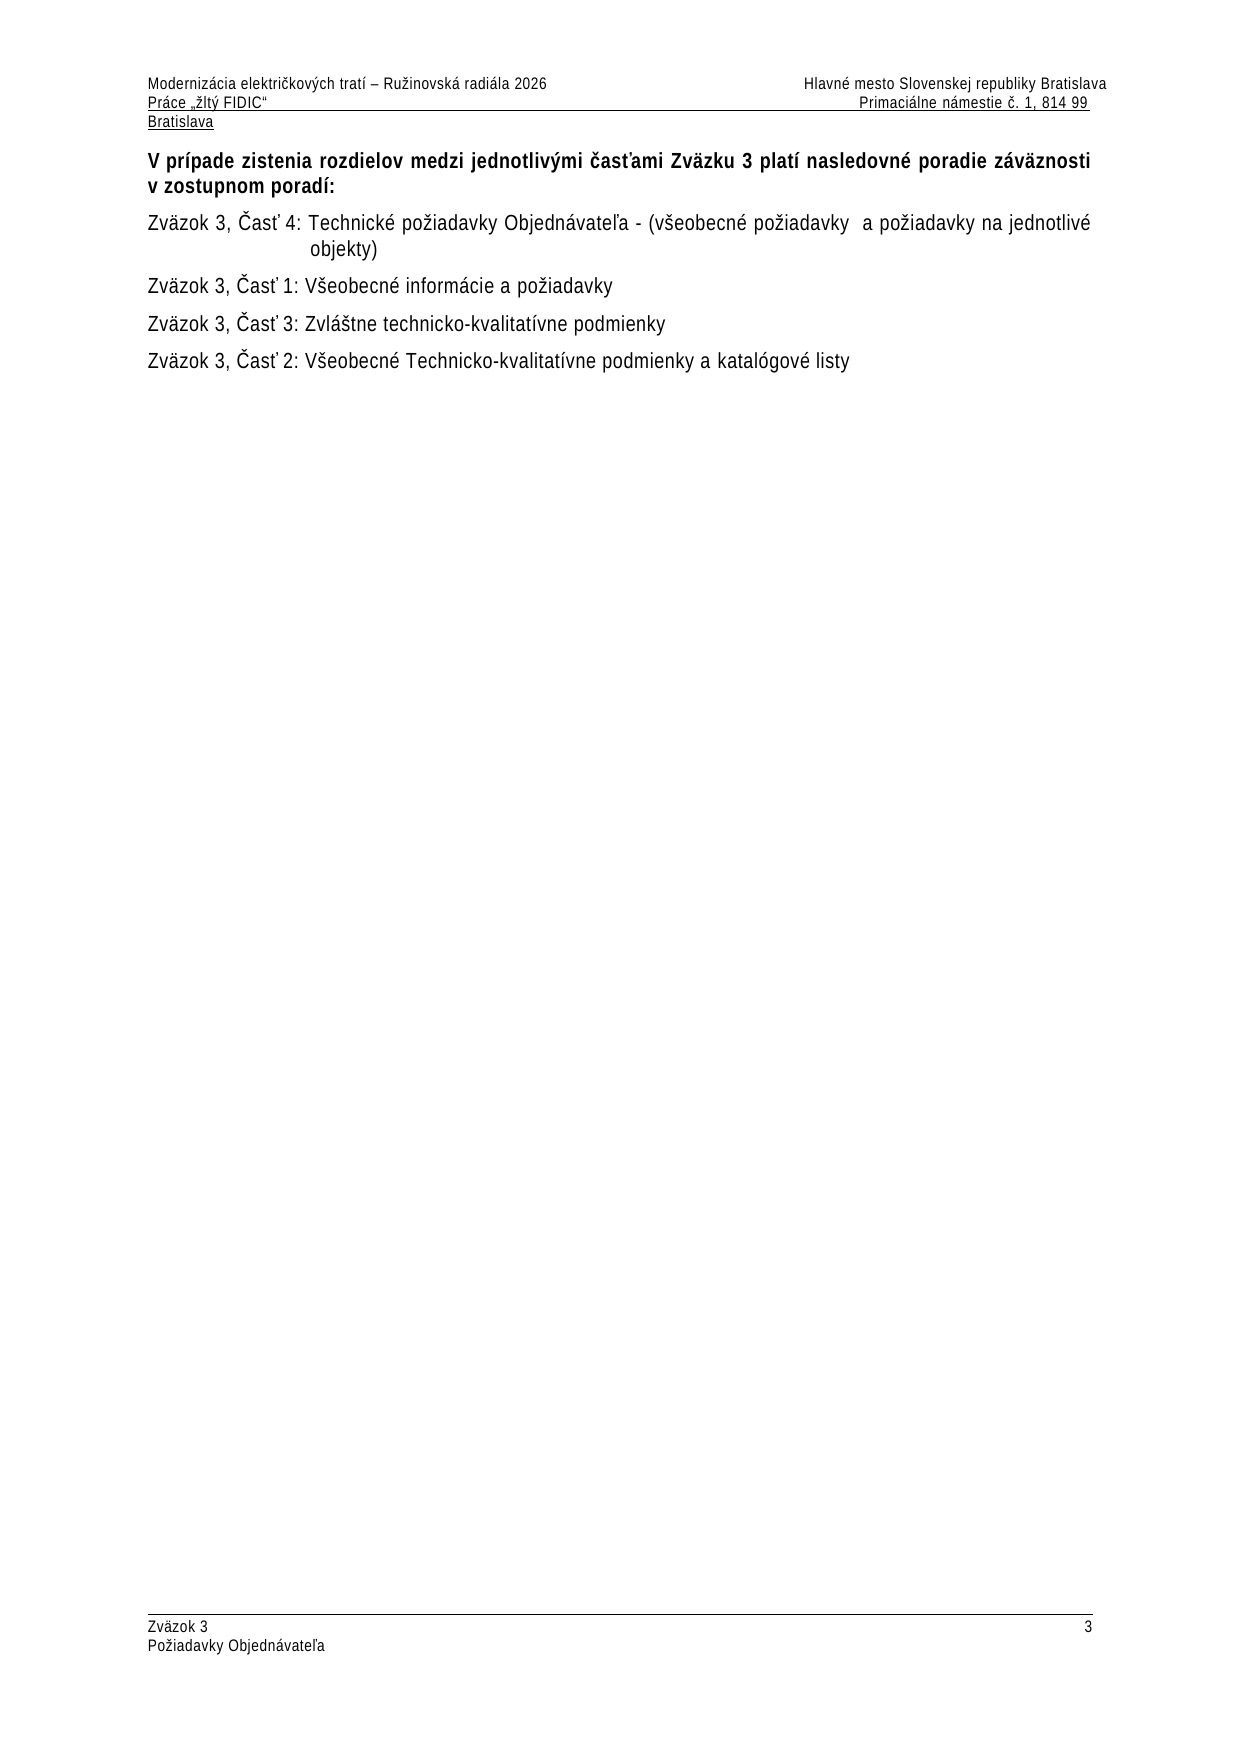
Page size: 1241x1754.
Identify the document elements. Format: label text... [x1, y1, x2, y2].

text Zväzok 3, Časť 1: Všeobecné informácie a požiadavky [148, 273, 1093, 298]
text V prípade zistenia rozdielov medzi jednotlivými časťami Zväzku 3 platí nasledovné poradie záväznosti v zostupnom poradí: [148, 148, 1093, 198]
text Zväzok 3, Časť 3: Zvláštne technicko-kvalitatívne podmienky [148, 311, 1093, 336]
text Zväzok 3, Časť 2: Všeobecné Technicko-kvalitatívne podmienky a katalógové listy [148, 348, 1093, 373]
text Zväzok 3, Časť 4: Technické požiadavky Objednávateľa - (všeobecné požiadavky a požiadavky na jednotlivé objekty) [148, 210, 1093, 261]
